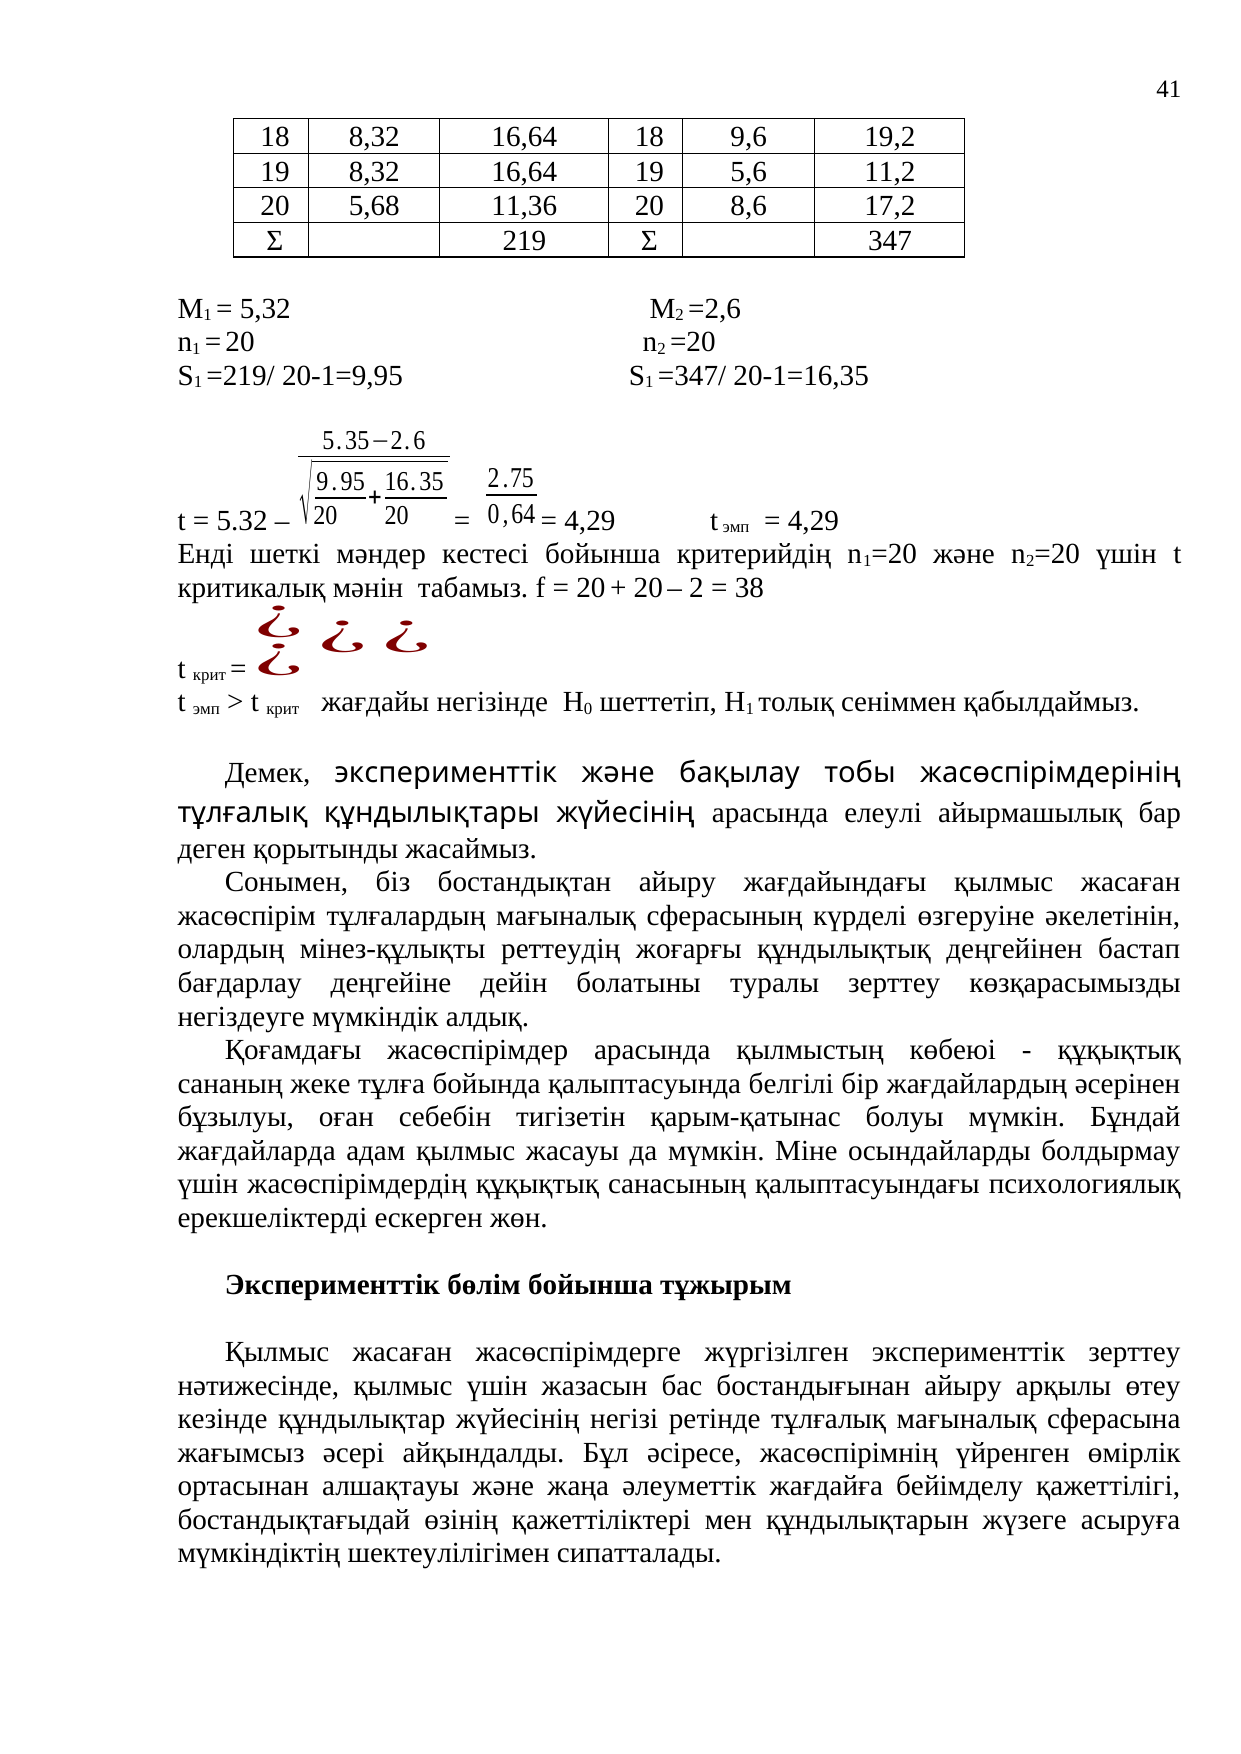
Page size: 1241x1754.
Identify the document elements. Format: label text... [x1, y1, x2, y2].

table_cell 5,68 [309, 188, 439, 222]
text Демек, эксперименттік және бақылау тобы жасөспірімдерінің тұлғалық құндылықтары жүйесінің арасында елеулі айырмашылық бар деген қорытынды жасаймыз. [177, 752, 1181, 864]
text t = 5.32 – = = 4,29 t эмп = 4,29 [177, 425, 1181, 536]
table_cell 8,32 [309, 119, 439, 153]
table_cell 17,2 [815, 188, 964, 222]
table_cell 8,6 [683, 188, 814, 222]
text Сонымен, біз бостандықтан айыру жағдайындағы қылмыс жасаған жасөспірім тұлғалардың мағыналық сферасының күрделі өзгеруіне әкелетінін, олардың мінез-құлықты реттеудің жоғарғы құндылықтық деңгейінен бастап бағдарлау деңгейіне дейін болатыны туралы зерттеу көзқарасымызды негіздеуге мүмкіндік алдық. [177, 864, 1181, 1032]
text Қоғамдағы жасөспірімдер арасында қылмыстың көбеюі - құқықтық сананың жеке тұлға бойында қалыптасуында белгілі бір жағдайлардың әсерінен бұзылуы, оған себебін тигізетін қарым-қатынас болуы мүмкін. Бұндай жағдайларда адам қылмыс жасауы да мүмкін. Міне осындайларды болдырмау үшін жасөспірімдердің құқықтық санасының қалыптасуындағы психологиялық ерекшеліктерді ескерген жөн. [177, 1032, 1181, 1233]
table_cell 16,64 [440, 154, 608, 187]
table_cell Σ [609, 223, 682, 256]
table_cell 19,2 [815, 119, 964, 153]
table_cell 11,36 [440, 188, 608, 222]
table_cell 19 [609, 154, 682, 187]
table_cell [683, 223, 814, 256]
table_cell 19 [234, 154, 308, 187]
table_cell 347 [815, 223, 964, 256]
text Енді шеткі мәндер кестесі бойынша критерийдің n1=20 және n2=20 үшін t критикалық мәнін табамыз. f = 20 + 20 – 2 = 38 [177, 536, 1181, 603]
table_cell 9,6 [683, 119, 814, 153]
text Қылмыс жасаған жасөспірімдерге жүргізілген эксперименттік зерттеу нәтижесінде, қылмыс үшін жазасын бас бостандығынан айыру арқылы өтеу кезінде құндылықтар жүйесінің негізі ретінде тұлғалық мағыналық сферасына жағымсыз әсері айқындалды. Бұл әсіресе, жасөспірімнің үйренген өмірлік ортасынан алшақтауы және жаңа әлеуметтік жағдайға бейімделу қажеттілігі, бостандықтағыдай өзінің қажеттіліктері мен құндылықтарын жүзеге асыруға мүмкіндіктің шектеулілігімен сипатталады. [177, 1334, 1181, 1569]
table_cell 16,64 [440, 119, 608, 153]
table_cell [309, 223, 439, 256]
table_cell 20 [234, 188, 308, 222]
table_cell 219 [440, 223, 608, 256]
table_cell 18 [609, 119, 682, 153]
table_cell 20 [609, 188, 682, 222]
text Эксперименттік бөлім бойынша тұжырым [177, 1267, 1181, 1301]
text t крит = [177, 603, 1181, 684]
text M1 = 5,32 M2 =2,6 [177, 291, 1181, 324]
text S1 =219/ 20-1=9,95 S1 =347/ 20-1=16,35 [177, 358, 1181, 392]
table_cell Σ [234, 223, 308, 256]
table_cell 18 [234, 119, 308, 153]
text n1 = 20 n2 =20 [177, 324, 1181, 358]
table_cell 8,32 [309, 154, 439, 187]
text t эмп > t крит жағдайы негізінде Н0 шеттетіп, Н1 толық сеніммен қабылдаймыз. [177, 684, 1181, 718]
table_cell 11,2 [815, 154, 964, 187]
table_cell 5,6 [683, 154, 814, 187]
